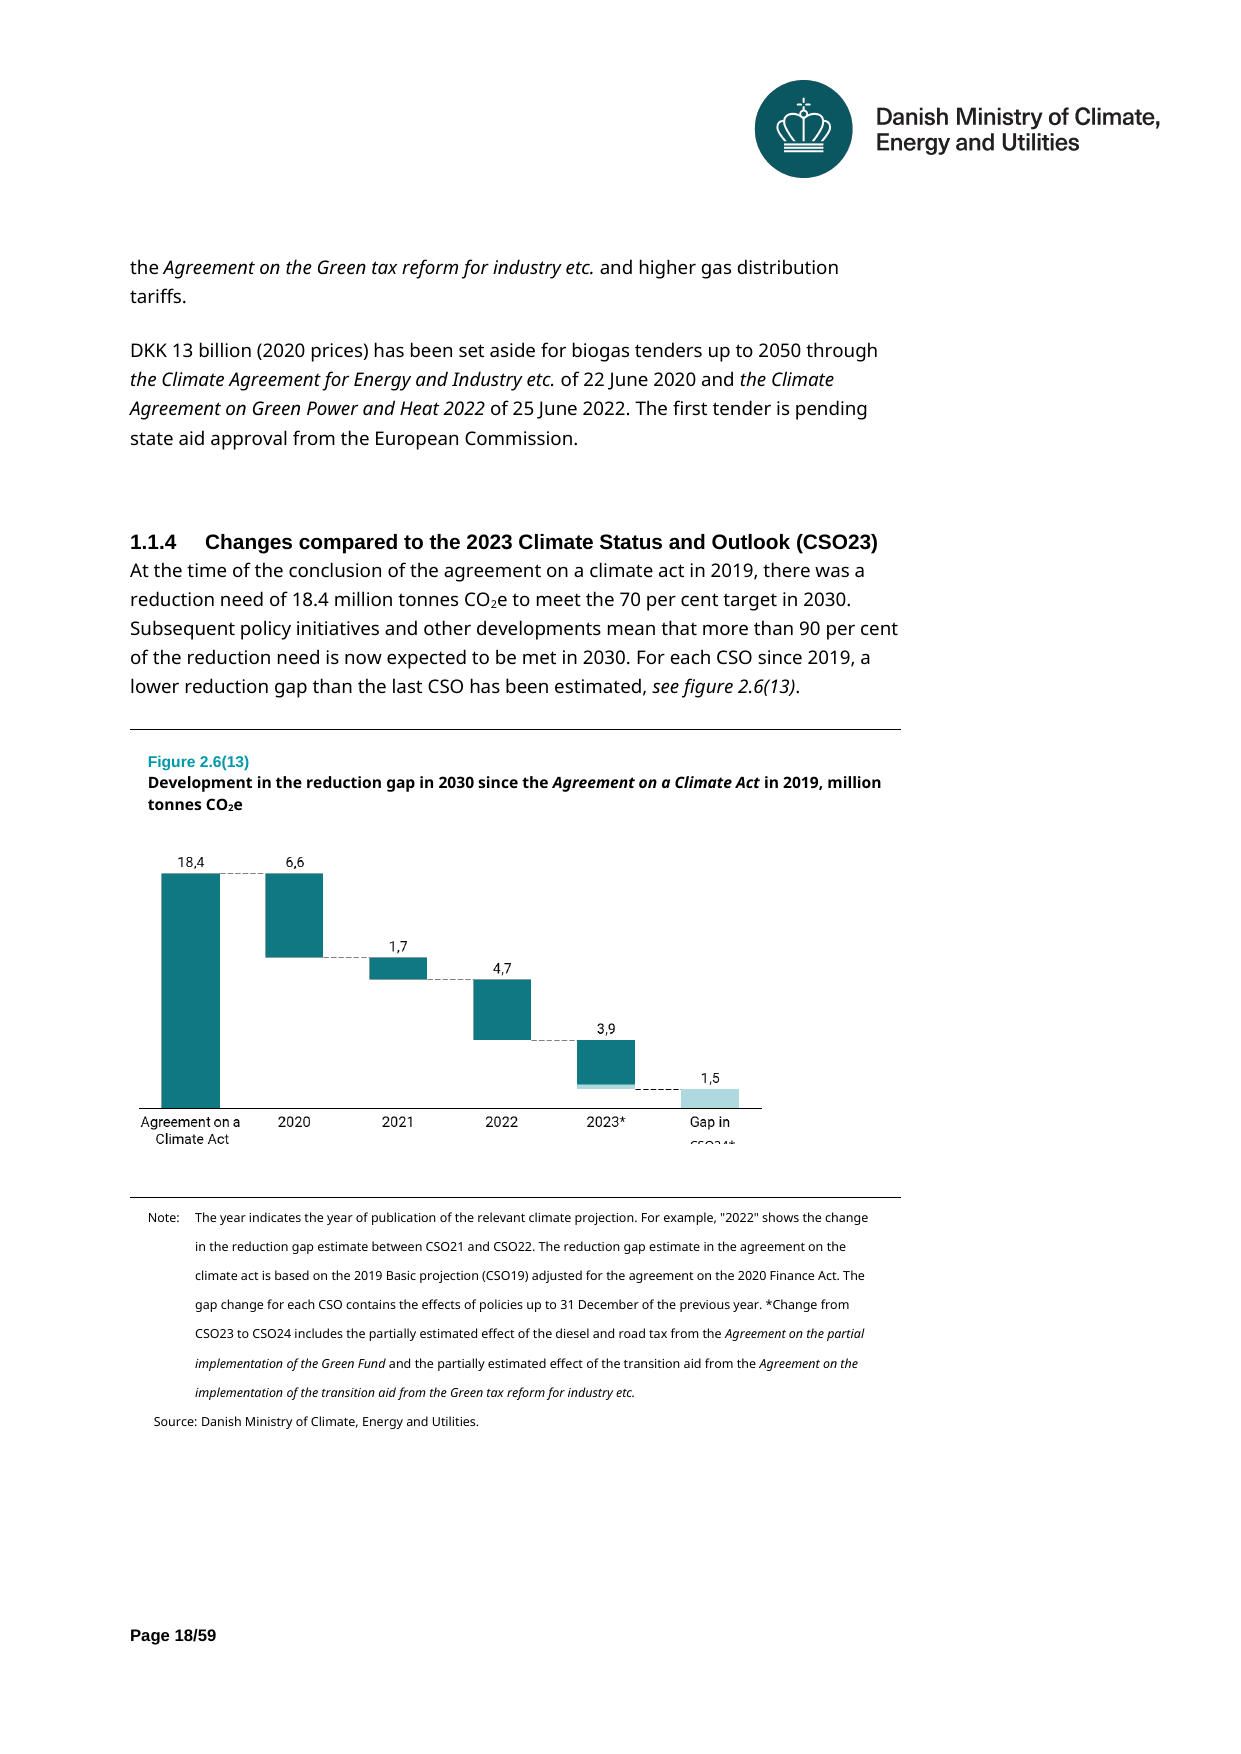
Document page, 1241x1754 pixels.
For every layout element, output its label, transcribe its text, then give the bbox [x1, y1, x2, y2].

picture [129, 836, 771, 1156]
picture [714, 68, 1241, 190]
subtitle Changes compared to the 2023 Climate Status and Outlook (CSO23) [130, 529, 901, 553]
table_cell Note: The year indicates the year of publication of the relevant climate projection. For example, "2022" shows the change in the reduction gap estimate between CSO21 and CSO22. The reduction gap estimate in the agreement on the climate act is based on the 2019 Basic projection (CSO19) adjusted for the agreement on the 2020 Finance Act. The gap change for each CSO contains the effects of policies up to 31 December of the previous year. *Change from CSO23 to CSO24 includes the partially estimated effect of the diesel and road tax from the Agreement on the partial implementation of the Green Fund and the partially estimated effect of the transition aid from the Agreement on the implementation of the transition aid from the Green tax reform for industry etc. Source: Danish Ministry of Climate, Energy and Utilities. [130, 1198, 901, 1442]
text DKK 13 billion (2020 prices) has been set aside for biogas tenders up to 2050 through the Climate Agreement for Energy and Industry etc. of 22 June 2020 and the Climate Agreement on Green Power and Heat 2022 of 25 June 2022. The first tender is pending state aid approval from the European Commission. [130, 334, 901, 450]
text At the time of the conclusion of the agreement on a climate act in 2019, there was a reduction need of 18.4 million tonnes CO2e to meet the 70 per cent target in 2030. Subsequent policy initiatives and other developments mean that more than 90 per cent of the reduction need is now expected to be met in 2030. For each CSO since 2019, a lower reduction gap than the last CSO has been estimated, see figure 2.6(13). [130, 553, 901, 699]
table_header Figure 2.6(13) Development in the reduction gap in 2030 since the Agreement on a Climate Act in 2019, million tonnes CO2e [130, 730, 901, 1196]
